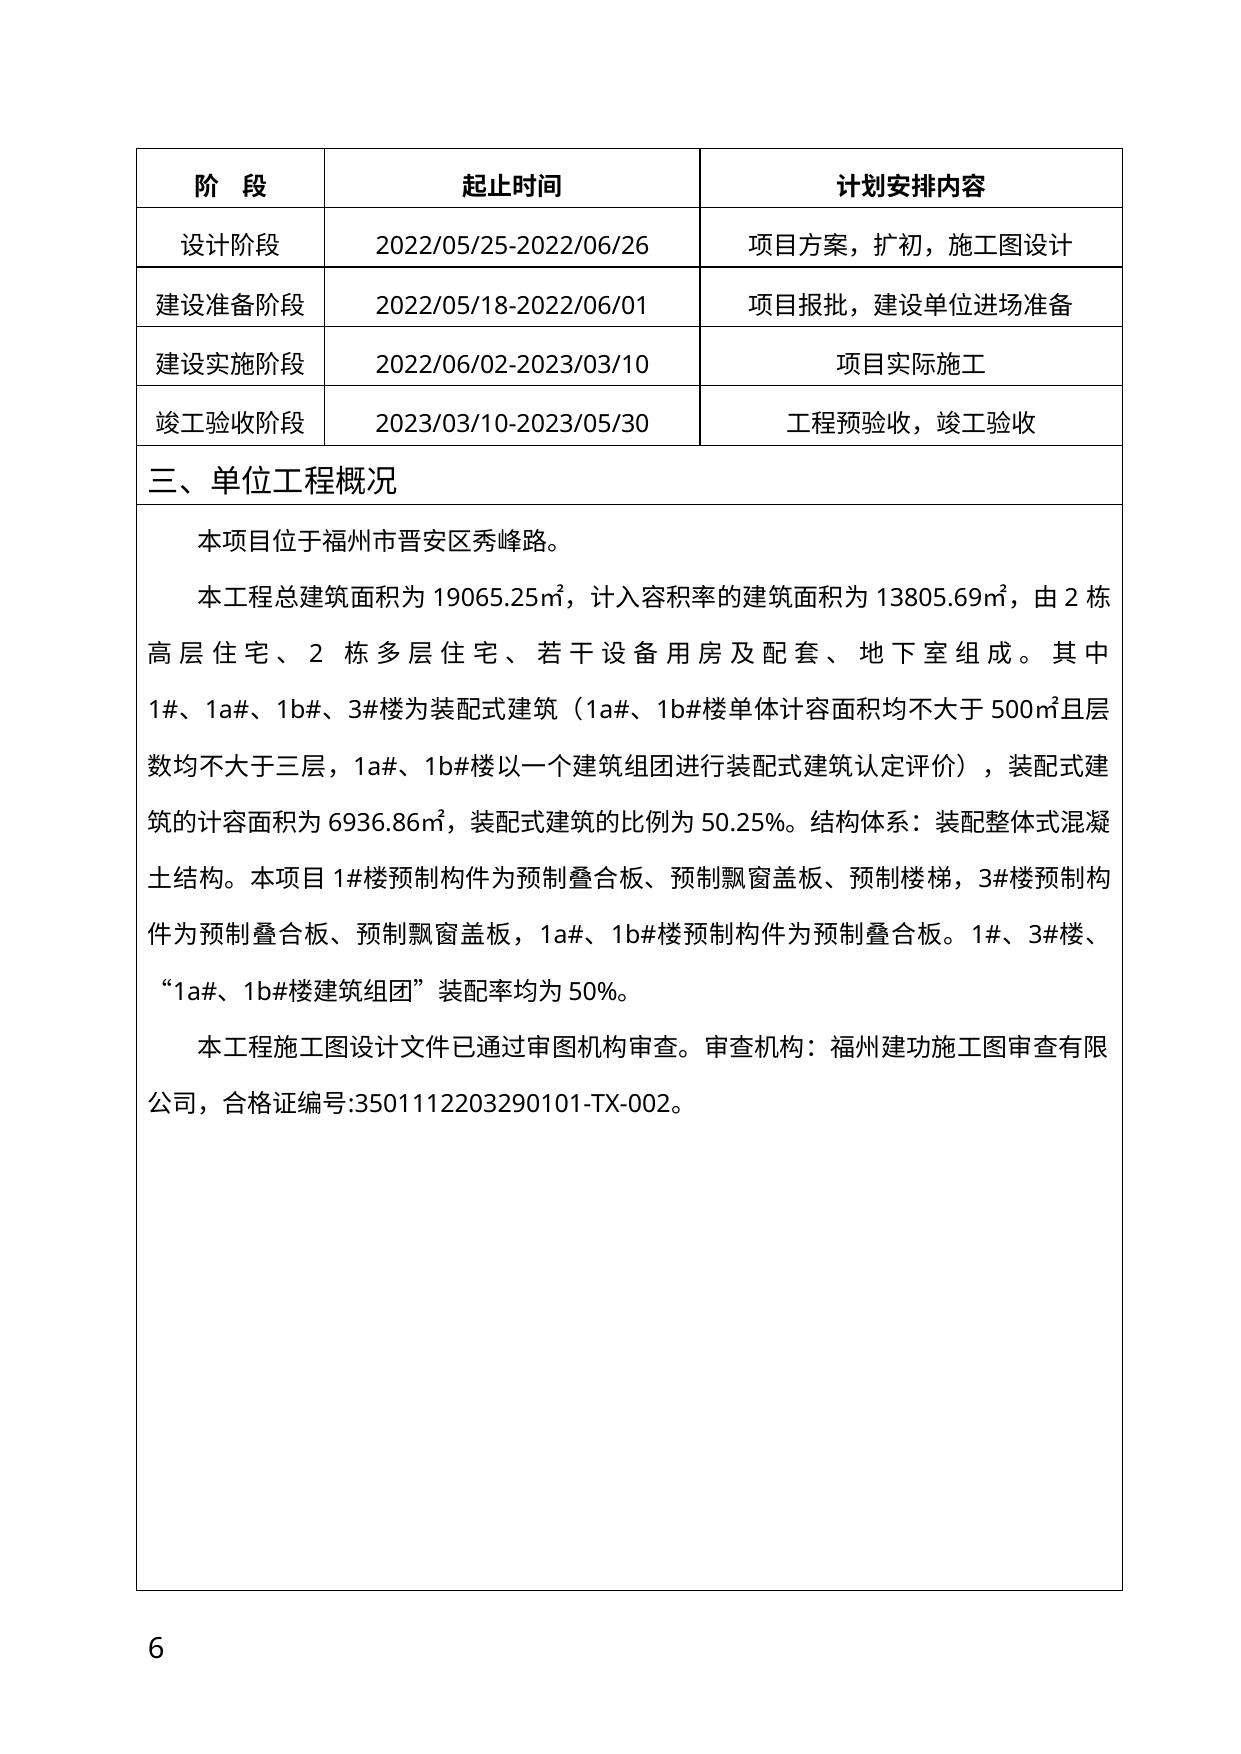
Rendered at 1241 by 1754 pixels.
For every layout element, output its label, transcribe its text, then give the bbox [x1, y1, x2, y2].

table_cell 项目报批，建设单位进场准备 [701, 268, 1122, 326]
table_cell 建设实施阶段 [137, 327, 324, 385]
table_cell 2022/06/02-2023/03/10 [325, 327, 699, 385]
table_cell 项目方案，扩初，施工图设计 [701, 208, 1122, 266]
table_cell 工程预验收，竣工验收 [701, 386, 1122, 444]
table_cell 计划安排内容 [701, 149, 1122, 207]
table_cell 2022/05/18-2022/06/01 [325, 268, 699, 326]
table_cell 2022/05/25-2022/06/26 [325, 208, 699, 266]
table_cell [137, 505, 1122, 1590]
table_cell 项目实际施工 [701, 327, 1122, 385]
table_cell 阶 段 [137, 149, 324, 207]
table_cell 竣工验收阶段 [137, 386, 324, 444]
table_cell 三、单位工程概况 [137, 446, 1122, 504]
table_cell 起止时间 [325, 149, 699, 207]
table_cell 2023/03/10-2023/05/30 [325, 386, 699, 444]
table_cell 设计阶段 [137, 208, 324, 266]
table_cell 建设准备阶段 [137, 268, 324, 326]
